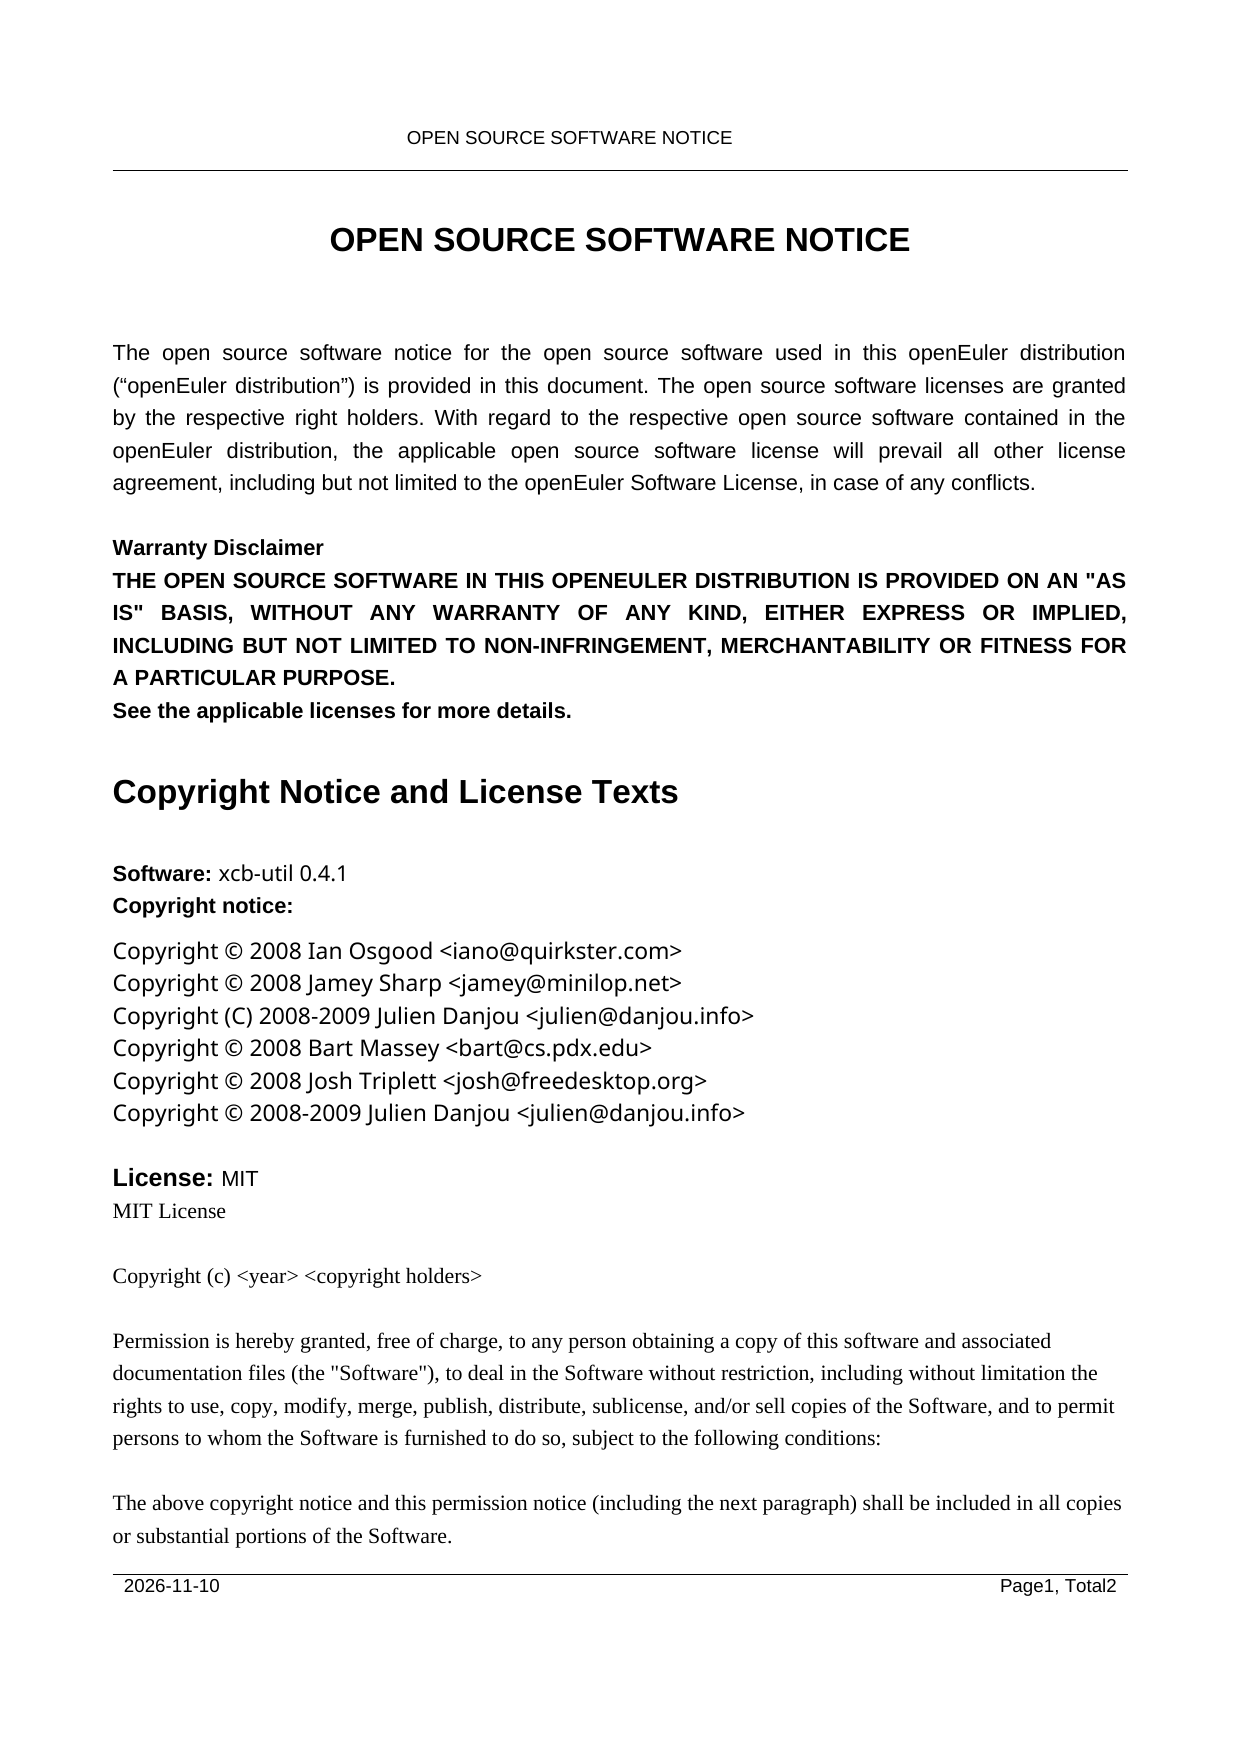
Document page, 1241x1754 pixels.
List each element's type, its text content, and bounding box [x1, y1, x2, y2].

text Copyright Notice and License Texts [112, 759, 1128, 824]
text Copyright notice: [112, 889, 1128, 921]
title Software: xcb-util 0.4.1 [112, 856, 1128, 889]
text The open source software notice for the open source software used in this openEuler distribution (“openEuler distribution”) is provided in this document. The open source software licenses are granted by the respective right holders. With regard to the respective open source software contained in the openEuler distribution, the applicable open source software license will prevail all other license agreement, including but not limited to the openEuler Software License, in case of any conflicts. [112, 336, 1128, 499]
text Warranty Disclaimer [112, 531, 1128, 564]
text Copyright © 2008 Ian Osgood <iano@quirkster.com> Copyright © 2008 Jamey Sharp <jamey@minilop.net> Copyright (C) 2008-2009 Julien Danjou <julien@danjou.info> Copyright © 2008 Bart Massey <bart@cs.pdx.edu> Copyright © 2008 Josh Triplett <josh@freedesktop.org> Copyright © 2008-2009 Julien Danjou <julien@danjou.info> [112, 934, 1128, 1161]
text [112, 1194, 1128, 1551]
text THE OPEN SOURCE SOFTWARE IN THIS OPENEULER DISTRIBUTION IS PROVIDED ON AN "AS IS" BASIS, WITHOUT ANY WARRANTY OF ANY KIND, EITHER EXPRESS OR IMPLIED, INCLUDING BUT NOT LIMITED TO NON-INFRINGEMENT, MERCHANTABILITY OR FITNESS FOR A PARTICULAR PURPOSE. See the applicable licenses for more details. [112, 564, 1128, 726]
text License: MIT [112, 1161, 1128, 1194]
text OPEN SOURCE SOFTWARE NOTICE [112, 206, 1128, 271]
